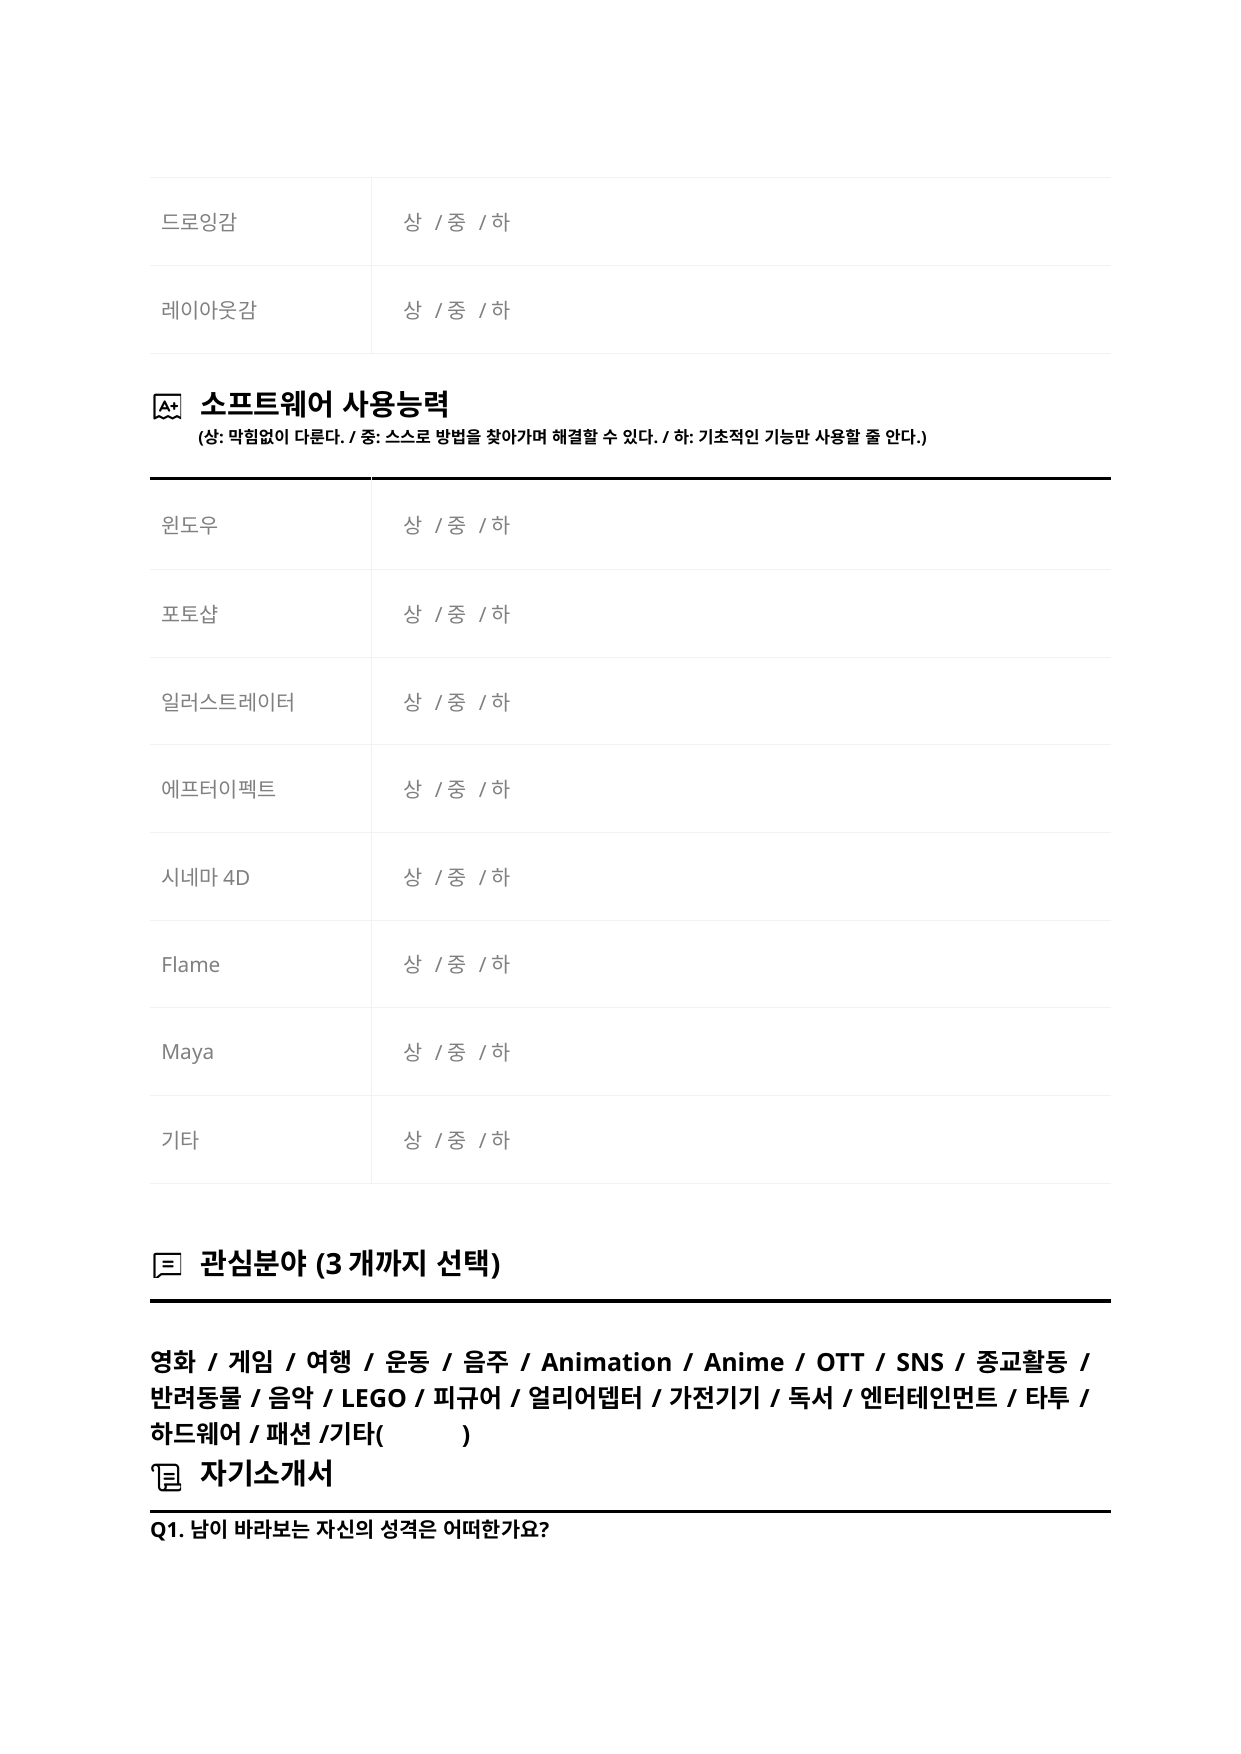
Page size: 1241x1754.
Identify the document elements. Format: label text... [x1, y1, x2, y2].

table_cell 상 / 중 / 하 [372, 480, 1111, 569]
text Q1. 남이 바라보는 자신의 성격은 어떠한가요? [150, 1513, 1090, 1543]
picture [150, 1246, 182, 1278]
table_cell Maya [150, 1008, 371, 1095]
table_header 관심분야 (3개까지 선택) [150, 1240, 1111, 1299]
table_cell 상 / 중 / 하 [372, 921, 1111, 1007]
text 영화 / 게임 / 여행 / 운동 / 음주 / Animation / Anime / OTT / SNS / 종교활동 / 반려동물 / 음악 / LEGO / 피규어 / 얼리어뎁터 / 가전기기 / 독서 / 엔터테인먼트 / 타투 / 하드웨어 / 패션 /기타( ) [150, 1342, 1090, 1451]
table_cell 상 / 중 / 하 [372, 266, 1111, 352]
table_cell Flame [150, 921, 371, 1007]
picture [150, 1460, 182, 1492]
table_cell 시네마4D [150, 833, 371, 919]
table_cell 기타 [150, 1096, 371, 1182]
table_header 소프트웨어 사용능력 (상: 막힘없이 다룬다. / 중: 스스로 방법을 찾아가며 해결할 수 있다. / 하: 기초적인 기능만 사용할 줄 안다.) [150, 382, 1111, 477]
table_cell 상 / 중 / 하 [372, 178, 1111, 265]
table_cell 상 / 중 / 하 [372, 1008, 1111, 1095]
table_cell 상 / 중 / 하 [372, 745, 1111, 832]
table_cell 상 / 중 / 하 [372, 1096, 1111, 1182]
table_cell 상 / 중 / 하 [372, 570, 1111, 657]
table_cell 에프터이펙트 [150, 745, 371, 832]
table_cell 포토샵 [150, 570, 371, 657]
table_cell 상 / 중 / 하 [372, 833, 1111, 919]
table_cell 일러스트레이터 [150, 658, 371, 744]
table_cell 윈도우 [150, 480, 371, 569]
table_header 자기소개서 [150, 1451, 1111, 1510]
table_cell 레이아웃감 [150, 266, 371, 352]
picture [150, 388, 182, 420]
table_cell 드로잉감 [150, 178, 371, 265]
table_cell 상 / 중 / 하 [372, 658, 1111, 744]
